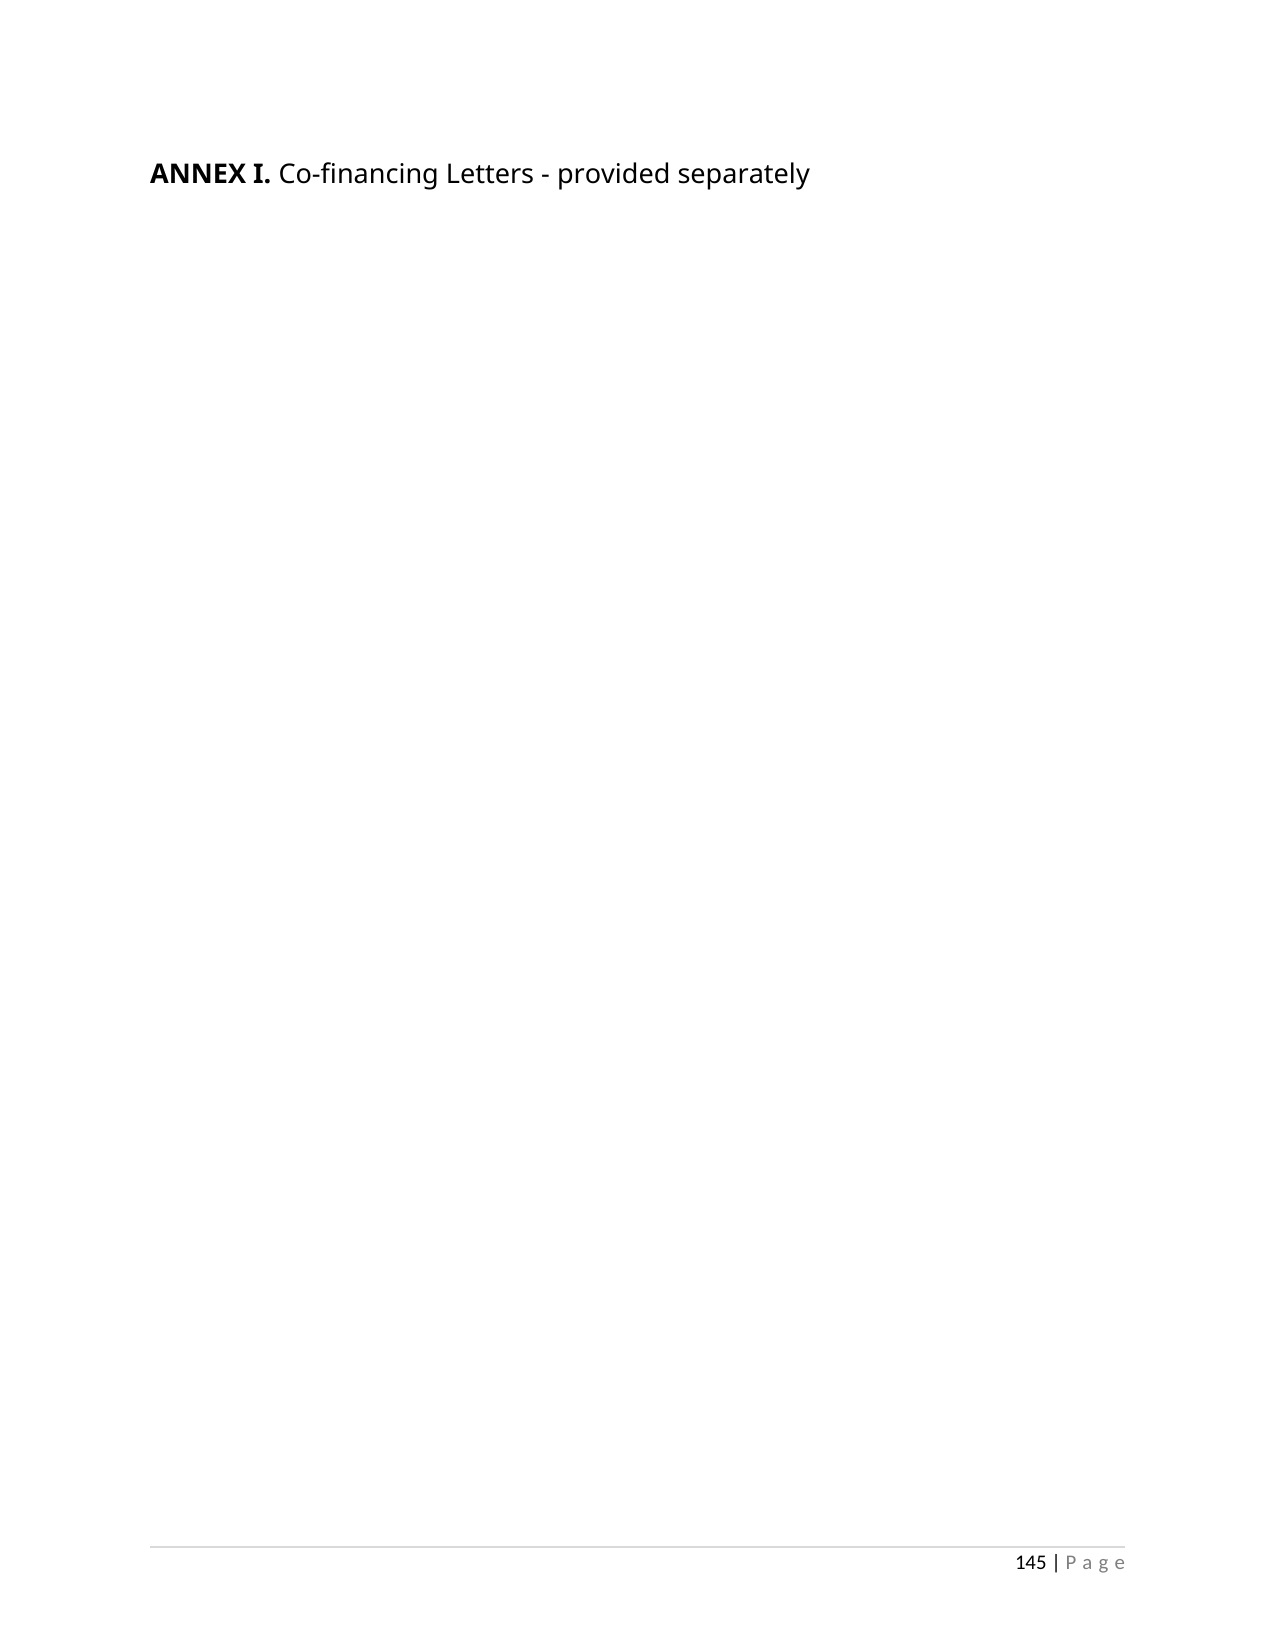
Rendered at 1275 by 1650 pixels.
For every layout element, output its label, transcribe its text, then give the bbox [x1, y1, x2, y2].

subtitle ANNEX I. Co-financing Letters - provided separately [150, 154, 1125, 191]
